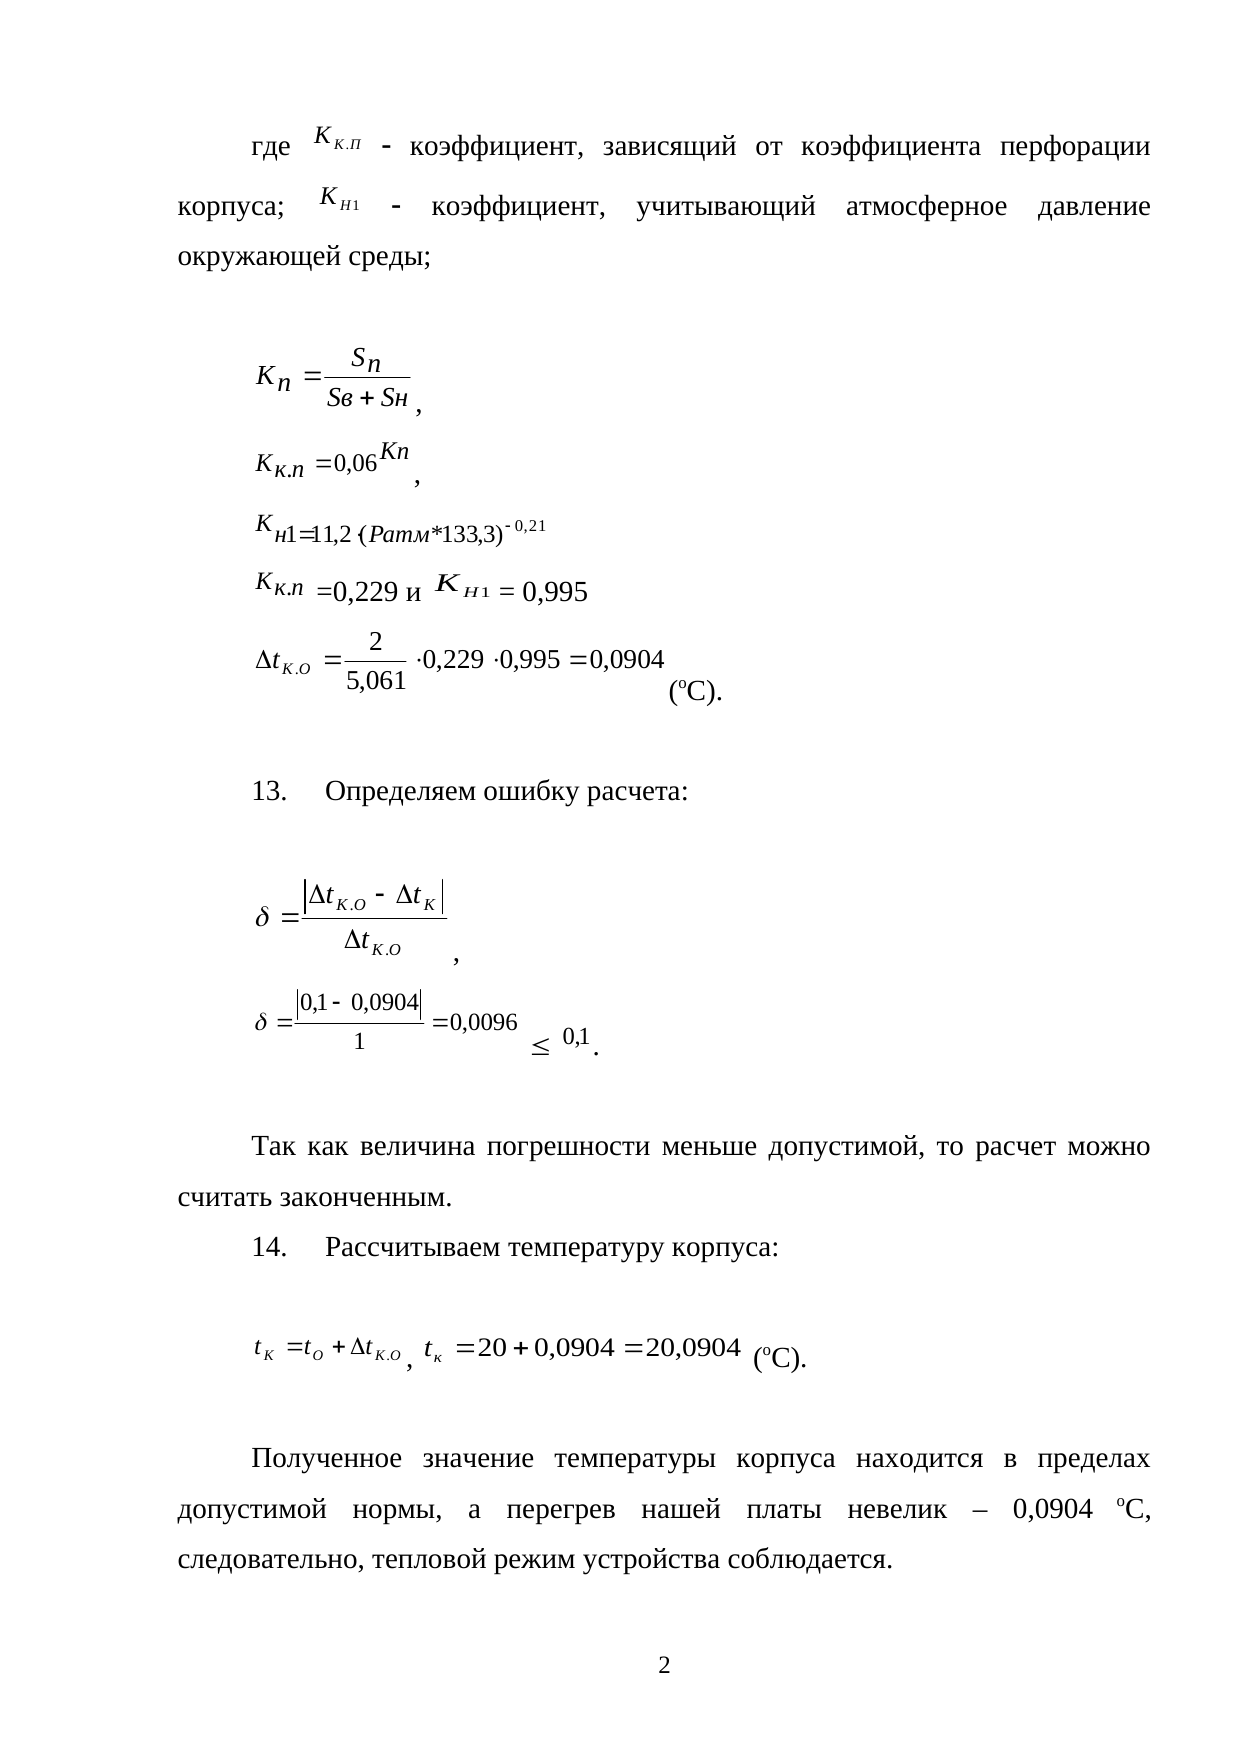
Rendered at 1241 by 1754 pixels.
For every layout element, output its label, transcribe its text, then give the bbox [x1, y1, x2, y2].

text Полученное значение температуры корпуса находится в пределах допустимой нормы, а перегрев нашей платы невелик – 0,0904 oC, следовательно, тепловой режим устройства соблюдается. [177, 1441, 1152, 1575]
text , [177, 874, 1152, 968]
text . [177, 984, 1152, 1061]
list Рассчитываем температуру корпуса: [177, 1229, 1152, 1262]
text =0,229 и = 0,995 [177, 564, 1152, 608]
text (оС). [177, 625, 1152, 706]
text Так как величина погрешности меньше допустимой, то расчет можно считать законченным. [177, 1128, 1152, 1212]
text , [177, 339, 1152, 418]
text где коэффициент, зависящий от коэффициента перфорации корпуса; коэффициент, учитывающий атмосферное давление окружающей среды; [177, 118, 1152, 272]
text , (oC). [177, 1329, 1152, 1373]
text , [177, 435, 1152, 490]
list Определяем ошибку расчета: [177, 773, 1152, 807]
